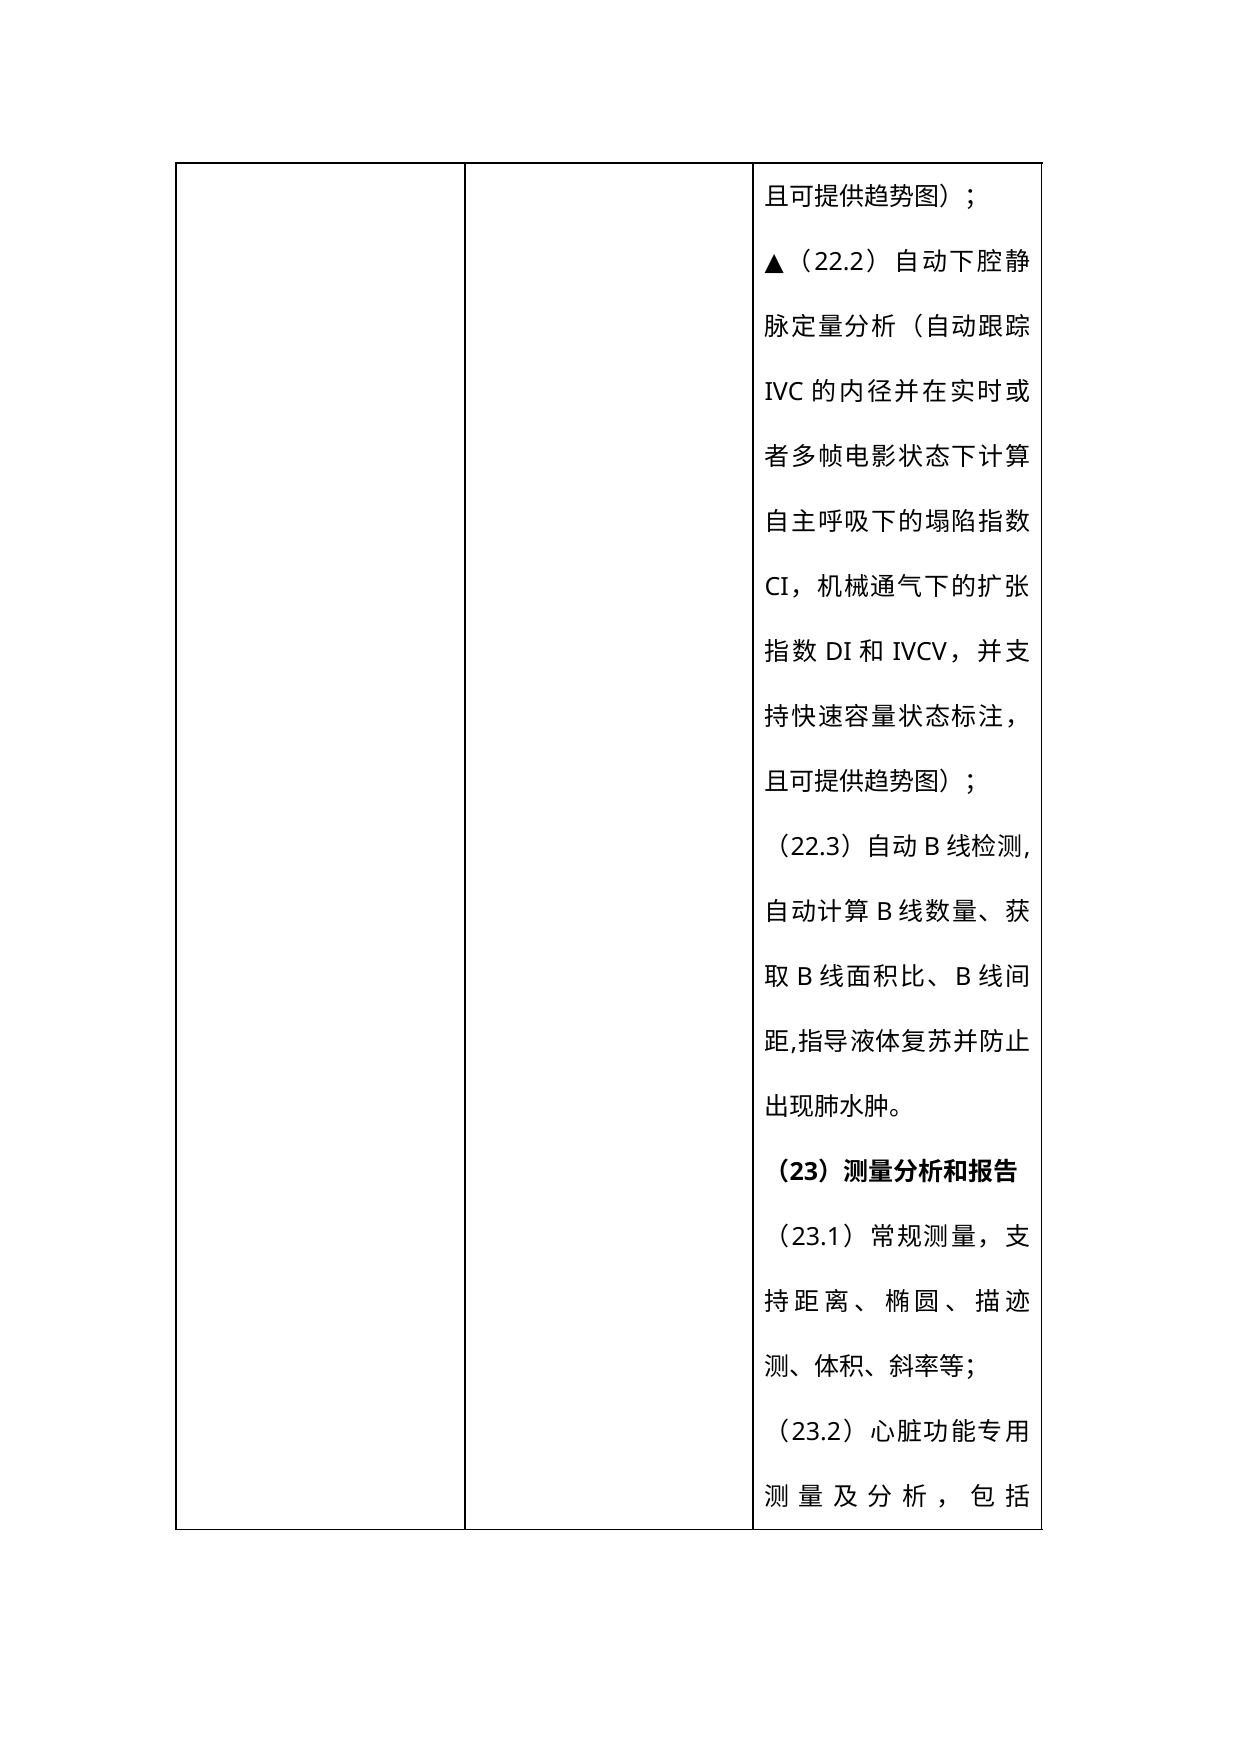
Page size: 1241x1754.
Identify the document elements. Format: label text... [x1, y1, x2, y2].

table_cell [754, 164, 1041, 1528]
table_cell 3 [177, 164, 464, 1528]
table_cell [466, 164, 752, 1528]
